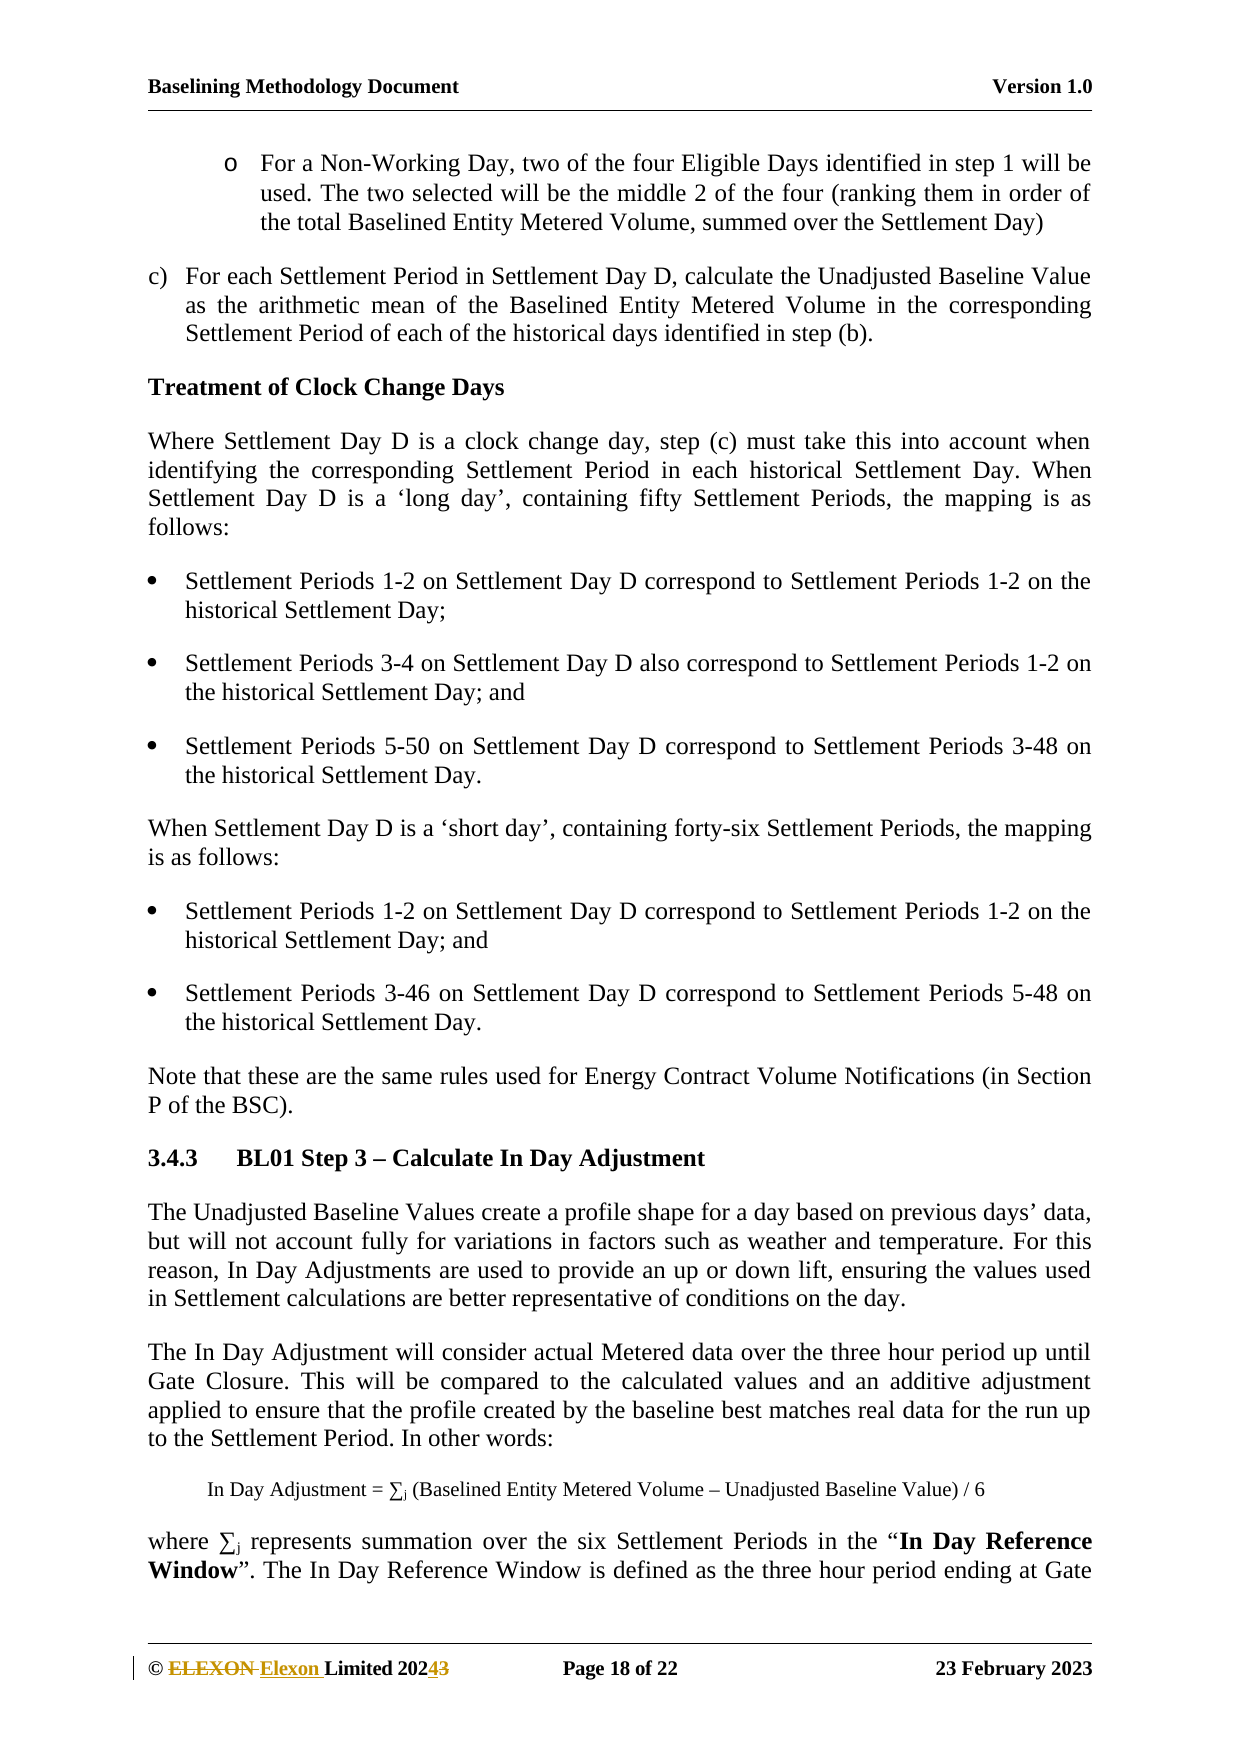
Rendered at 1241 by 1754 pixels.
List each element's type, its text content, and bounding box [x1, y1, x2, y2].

text The Unadjusted Baseline Values create a profile shape for a day based on previous days’ data, but will not account fully for variations in factors such as weather and temperature. For this reason, In Day Adjustments are used to provide an up or down lift, ensuring the values used in Settlement calculations are better representative of conditions on the day. [148, 1197, 1092, 1312]
list Settlement Periods 1-2 on Settlement Day D correspond to Settlement Periods 1-2 on the historical Settlement Day; and [148, 896, 1092, 953]
text 3.4.3 BL01 Step 3 – Calculate In Day Adjustment [148, 1143, 1092, 1172]
text Note that these are the same rules used for Energy Contract Volume Notifications (in Section P of the BSC). [148, 1061, 1092, 1118]
text The In Day Adjustment will consider actual Metered data over the three hour period up until Gate Closure. This will be compared to the calculated values and an additive adjustment applied to ensure that the profile created by the baseline best matches real data for the run up to the Settlement Period. In other words: [148, 1337, 1092, 1452]
text Where Settlement Day D is a clock change day, step (c) must take this into account when identifying the corresponding Settlement Period in each historical Settlement Day. When Settlement Day D is a ‘long day’, containing fifty Settlement Periods, the mapping is as follows: [148, 426, 1092, 541]
list Settlement Periods 5-50 on Settlement Day D correspond to Settlement Periods 3-48 on the historical Settlement Day. [148, 731, 1092, 788]
list Settlement Periods 1-2 on Settlement Day D correspond to Settlement Periods 1-2 on the historical Settlement Day; [148, 566, 1092, 623]
text Treatment of Clock Change Days [148, 372, 1092, 401]
text When Settlement Day D is a ‘short day’, containing forty-six Settlement Periods, the mapping is as follows: [148, 813, 1092, 871]
text In Day Adjustment = ∑j (Baselined Entity Metered Volume – Unadjusted Baseline Value) / 6 [207, 1477, 1092, 1501]
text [148, 1526, 1092, 1584]
list Settlement Periods 3-4 on Settlement Day D also correspond to Settlement Periods 1-2 on the historical Settlement Day; and [148, 648, 1092, 706]
list For each Settlement Period in Settlement Day D, calculate the Unadjusted Baseline Value as the arithmetic mean of the Baselined Entity Metered Volume in the corresponding Settlement Period of each of the historical days identified in step (b). [148, 261, 1092, 347]
list Settlement Periods 3-46 on Settlement Day D correspond to Settlement Periods 5-48 on the historical Settlement Day. [148, 978, 1092, 1036]
list For a Non-Working Day, two of the four Eligible Days identified in step 1 will be used. The two selected will be the middle 2 of the four (ranking them in order of the total Baselined Entity Metered Volume, summed over the Settlement Day) [223, 148, 1092, 236]
